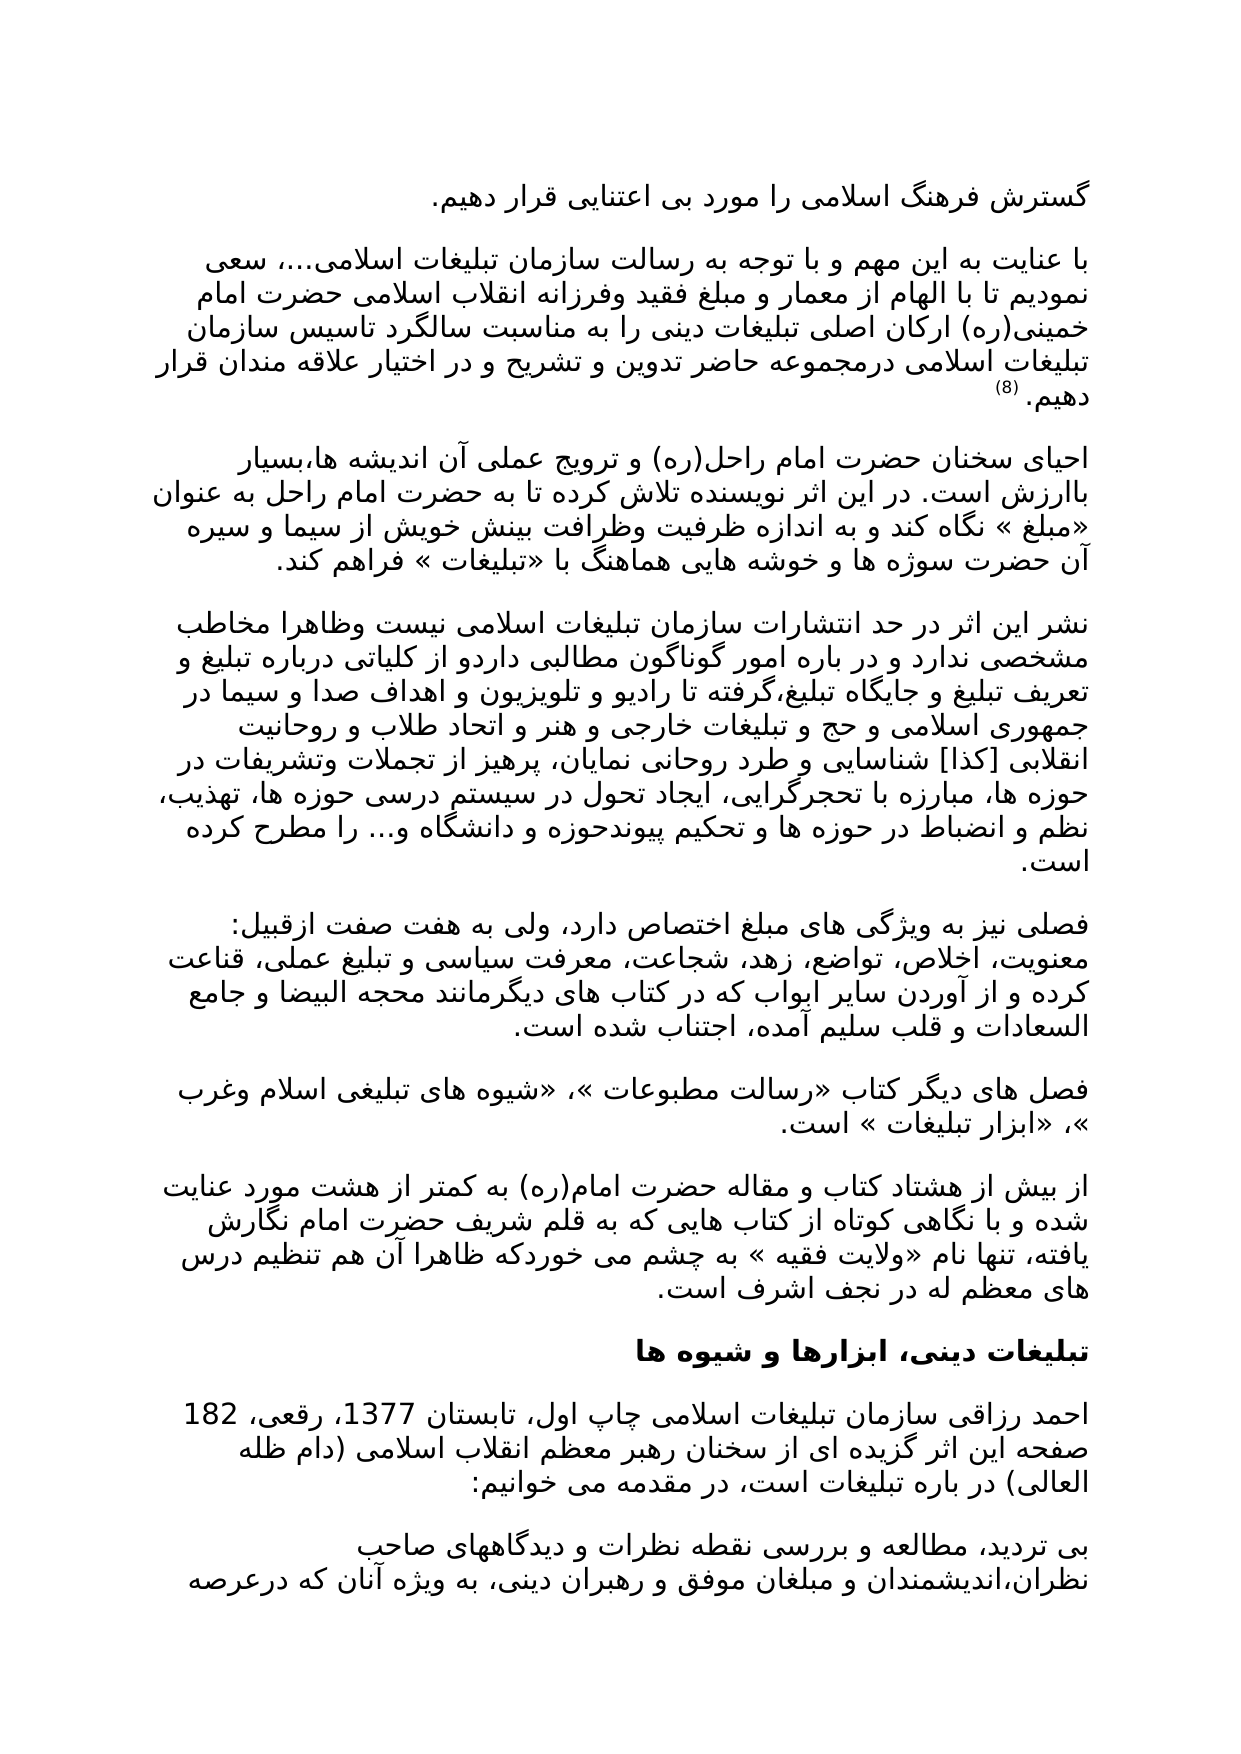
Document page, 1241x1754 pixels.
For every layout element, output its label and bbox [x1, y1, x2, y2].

table_header [150, 150, 1090, 1596]
